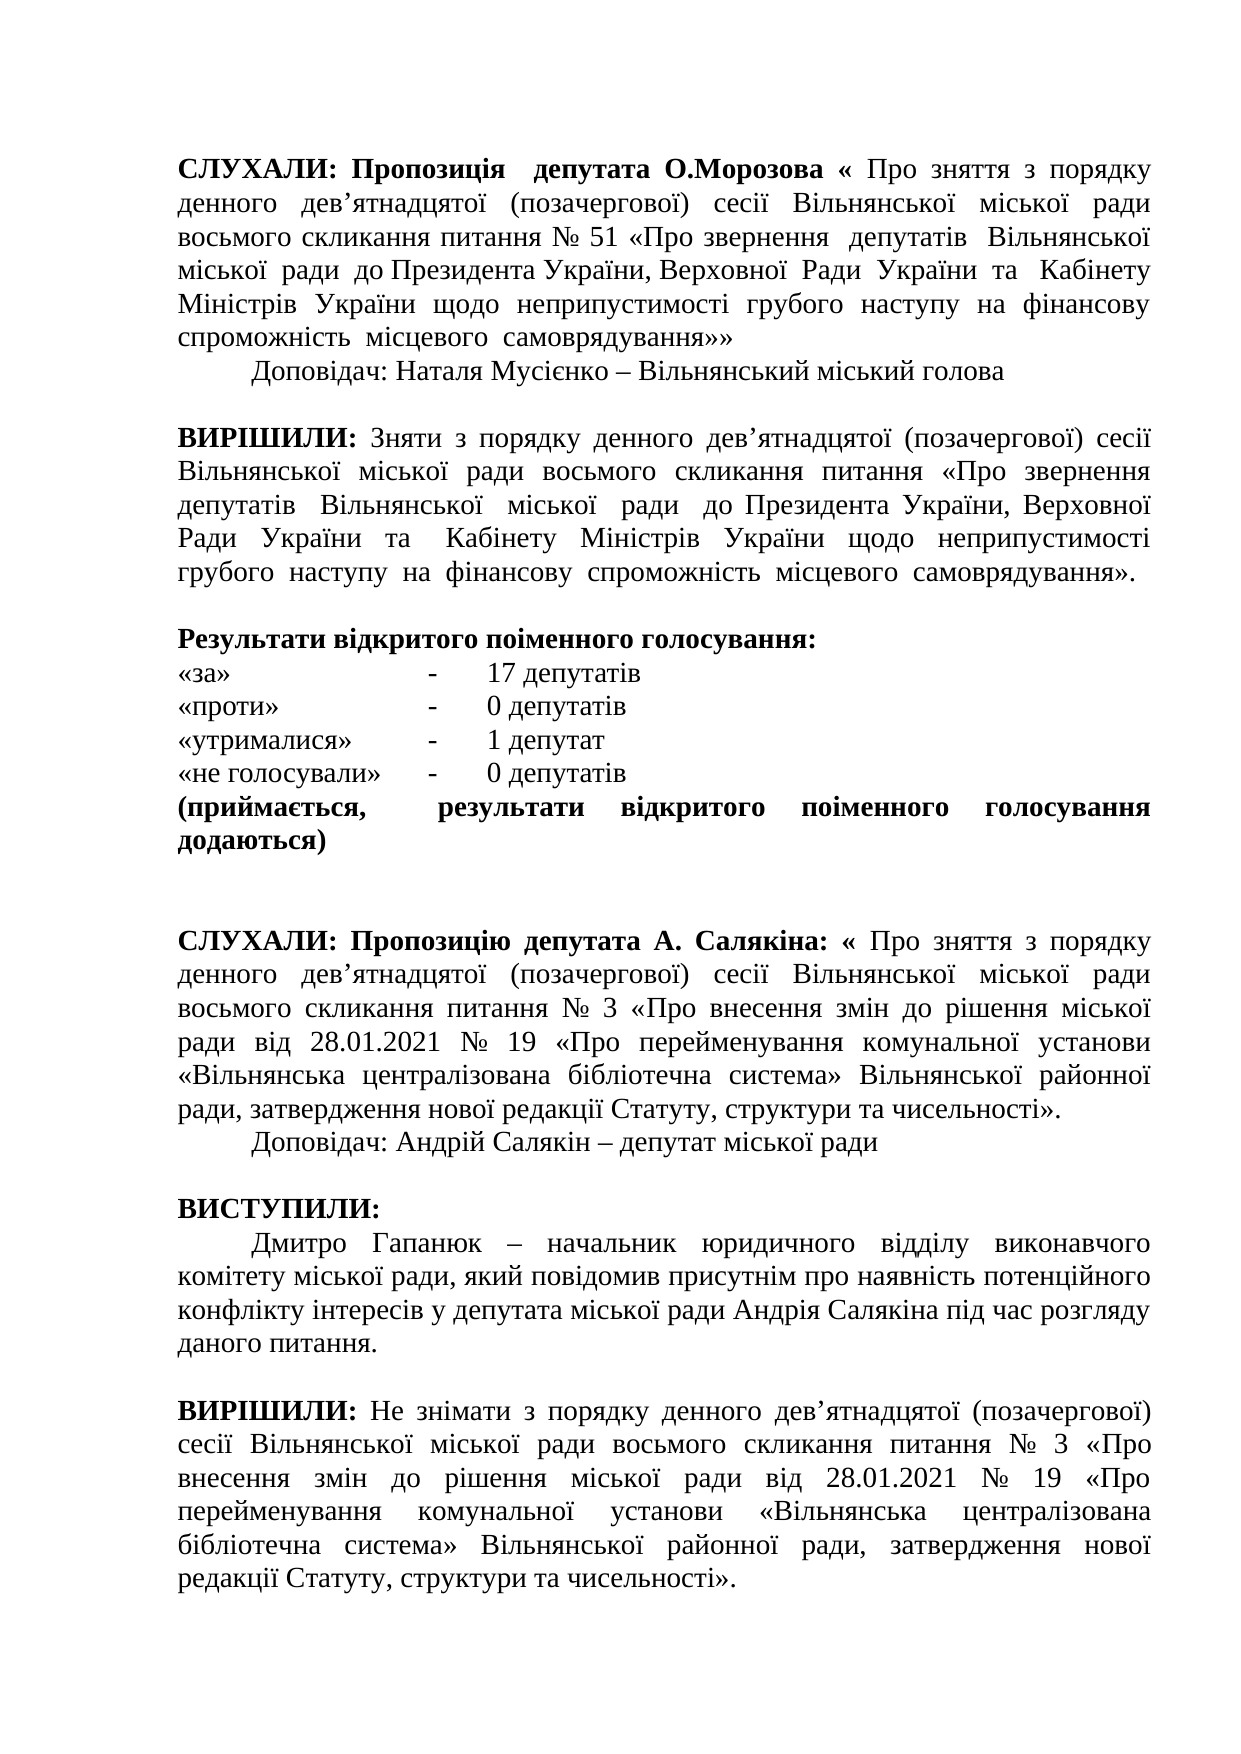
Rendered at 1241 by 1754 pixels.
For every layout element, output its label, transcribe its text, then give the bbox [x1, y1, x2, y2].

table_header - [416, 655, 475, 688]
text СЛУХАЛИ: Пропозиція депутата О.Морозова « Про зняття з порядку денного дев’ятнадцятої (позачергової) сесії Вільнянської міської ради восьмого скликання питання № 51 «Про звернення депутатів Вільнянської міської ради до Президента України, Верховної Ради України та Кабінету Міністрів України щодо неприпустимості грубого наступу на фінансову спроможність місцевого самоврядування»» [177, 152, 1152, 353]
table_cell 0 депутатів [475, 755, 756, 789]
text ВИРІШИЛИ: Зняти з порядку денного дев’ятнадцятої (позачергової) сесії Вільнянської міської ради восьмого скликання питання «Про звернення депутатів Вільнянської міської ради до Президента України, Верховної Ради України та Кабінету Міністрів України щодо неприпустимості грубого наступу на фінансову спроможність місцевого самоврядування». [177, 420, 1152, 588]
table_cell 0 депутатів [475, 688, 756, 722]
text Доповідач: Андрій Салякін – депутат міської ради [177, 1124, 1152, 1158]
table_header «за» [166, 655, 416, 688]
table_cell 1 депутат [475, 722, 756, 755]
text СЛУХАЛИ: Пропозицію депутата А. Салякіна: « Про зняття з порядку денного дев’ятнадцятої (позачергової) сесії Вільнянської міської ради восьмого скликання питання № 3 «Про внесення змін до рішення міської ради від 28.01.2021 № 19 «Про перейменування комунальної установи «Вільнянська централізована бібліотечна система» Вільнянської районної ради, затвердження нової редакції Статуту, структури та чисельності». [177, 923, 1152, 1124]
table_cell - [416, 722, 475, 755]
text ВИСТУПИЛИ: [177, 1191, 1152, 1225]
text ВИРІШИЛИ: Не знімати з порядку денного дев’ятнадцятої (позачергової) сесії Вільнянської міської ради восьмого скликання питання № 3 «Про внесення змін до рішення міської ради від 28.01.2021 № 19 «Про перейменування комунальної установи «Вільнянська централізована бібліотечна система» Вільнянської районної ради, затвердження нової редакції Статуту, структури та чисельності». [177, 1393, 1152, 1594]
table_cell «утрималися» [166, 722, 416, 755]
table_cell «проти» [166, 688, 416, 722]
text (приймається, результати відкритого поіменного голосування додаються) [177, 789, 1152, 856]
table_header 17 депутатів [475, 655, 756, 688]
table_cell - [416, 755, 475, 789]
table_cell - [416, 688, 475, 722]
table_cell «не голосували» [166, 755, 416, 789]
text Дмитро Гапанюк – начальник юридичного відділу виконавчого комітету міської ради, який повідомив присутнім про наявність потенційного конфлікту інтересів у депутата міської ради Андрія Салякіна під час розгляду даного питання. [177, 1225, 1152, 1359]
text Результати відкритого поіменного голосування: [177, 621, 1152, 655]
text Доповідач: Наталя Мусієнко – Вільнянський міський голова [177, 353, 1152, 386]
